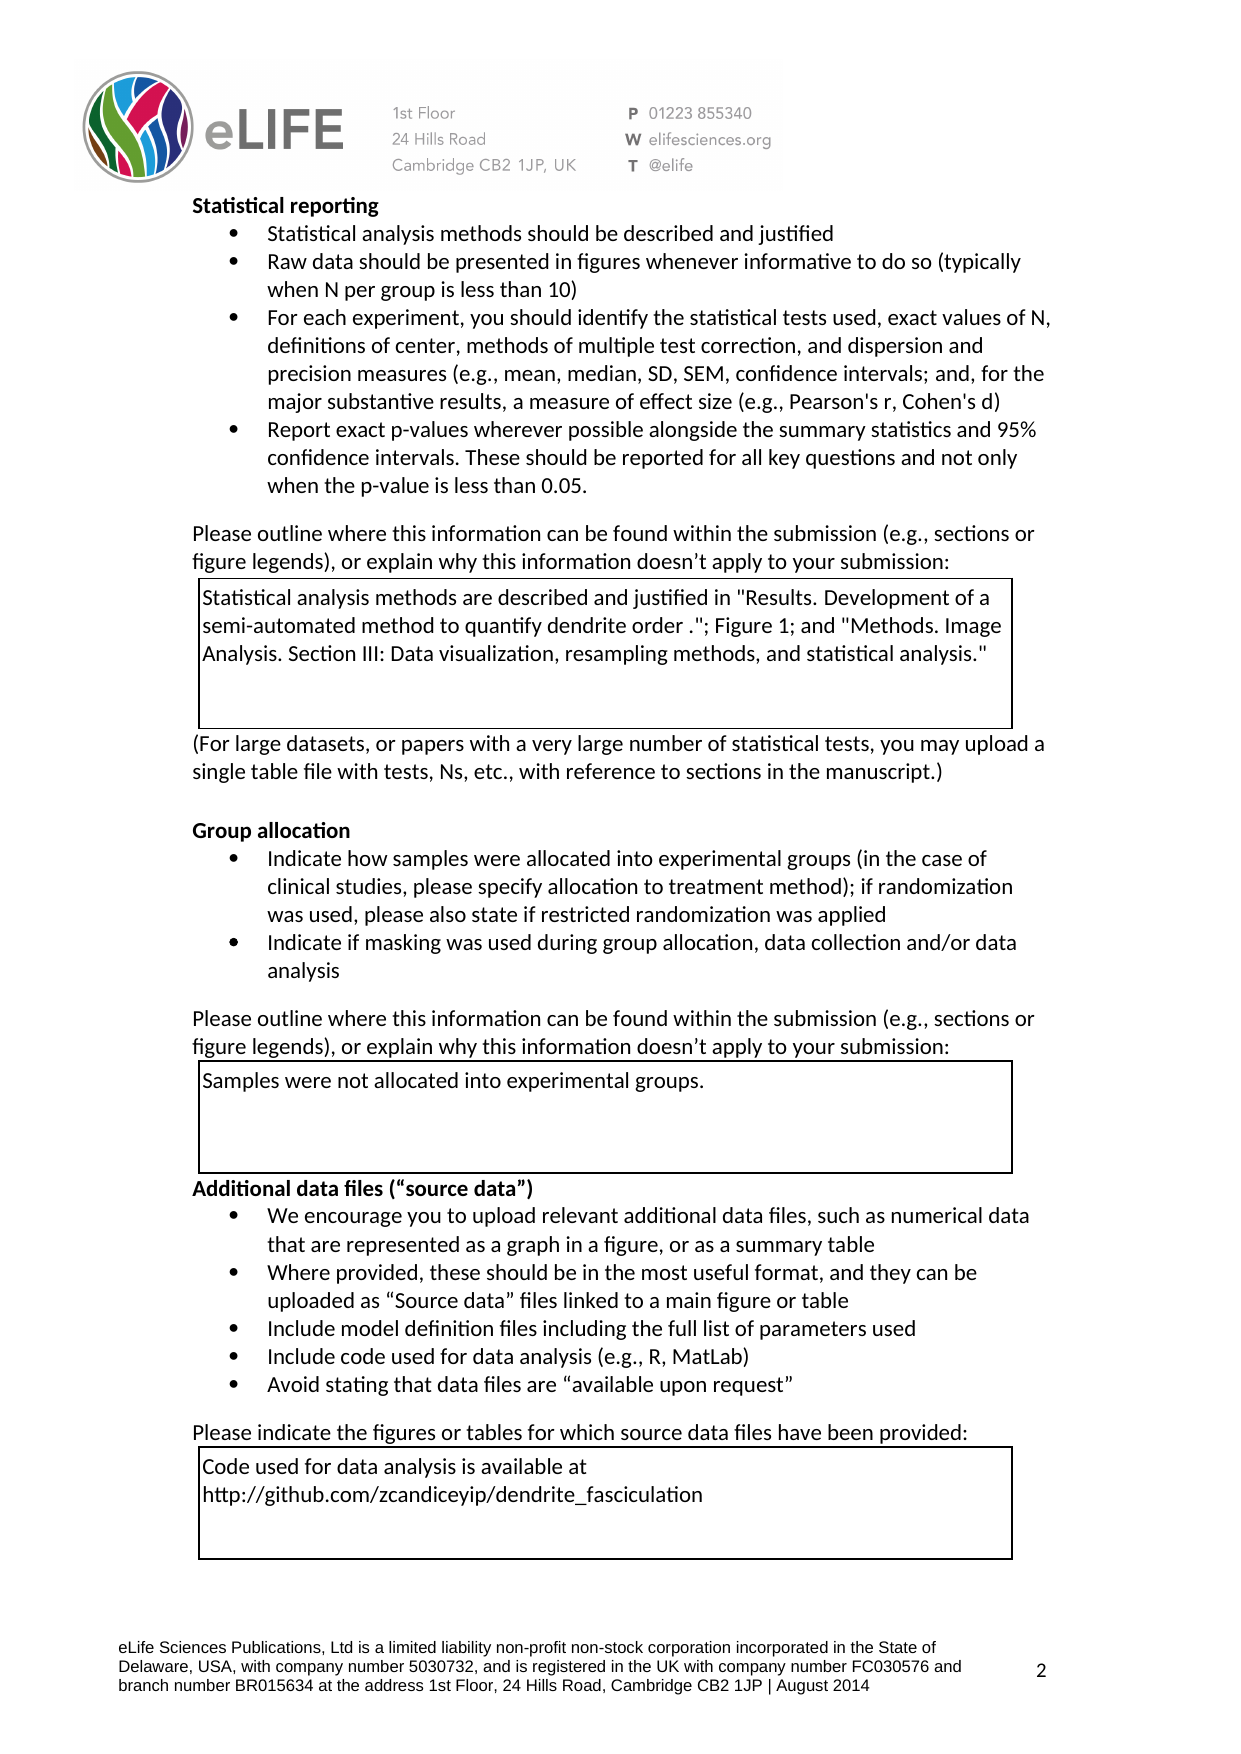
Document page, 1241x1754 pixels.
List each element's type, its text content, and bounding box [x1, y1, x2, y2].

text (For large datasets, or papers with a very large number of statistical tests, you may upload a single table file with tests, Ns, etc., with reference to sections in the manuscript.) [192, 603, 1053, 785]
text Group allocation [192, 816, 1053, 844]
picture [73, 59, 784, 191]
list Indicate if masking was used during group allocation, data collection and/or data analysis [229, 928, 1053, 984]
text Code used for data analysis is available at http://github.com/zcandiceyip/dendrite_fasciculation [200, 1450, 1011, 1510]
list Include model definition files including the full list of parameters used [229, 1314, 1053, 1342]
list Where provided, these should be in the most useful format, and they can be uploaded as “Source data” files linked to a main figure or table [229, 1258, 1053, 1314]
text Statistical reporting [192, 191, 1053, 219]
list Raw data should be presented in figures whenever informative to do so (typically when N per group is less than 10) [229, 247, 1053, 303]
text Samples were not allocated into experimental groups. [200, 1064, 1011, 1096]
list We encourage you to upload relevant additional data files, such as numerical data that are represented as a graph in a figure, or as a summary table [229, 1202, 1053, 1258]
list Include code used for data analysis (e.g., R, MatLab) [229, 1342, 1053, 1370]
list Avoid stating that data files are “available upon request” [229, 1370, 1053, 1398]
list Report exact p-values wherever possible alongside the summary statistics and 95% confidence intervals. These should be reported for all key questions and not only when the p-value is less than 0.05. [229, 415, 1053, 499]
list For each experiment, you should identify the statistical tests used, exact values of N, definitions of center, methods of multiple test correction, and dispersion and precision measures (e.g., mean, median, SD, SEM, confidence intervals; and, for the major substantive results, a measure of effect size (e.g., Pearson's r, Cohen's d) [229, 303, 1053, 415]
text Please indicate the figures or tables for which source data files have been provided: [192, 1418, 1053, 1446]
list Statistical analysis methods should be described and justified [229, 219, 1053, 247]
text Additional data files (“source data”) [192, 1091, 1053, 1202]
list Indicate how samples were allocated into experimental groups (in the case of clinical studies, please specify allocation to treatment method); if randomization was used, please also state if restricted randomization was applied [229, 844, 1053, 928]
text Statistical analysis methods are described and justified in "Results. Development of a semi-automated method to quantify dendrite order ."; Figure 1; and "Methods. Image Analysis. Section III: Data visualization, resampling methods, and statistical analysis." [200, 581, 1011, 667]
